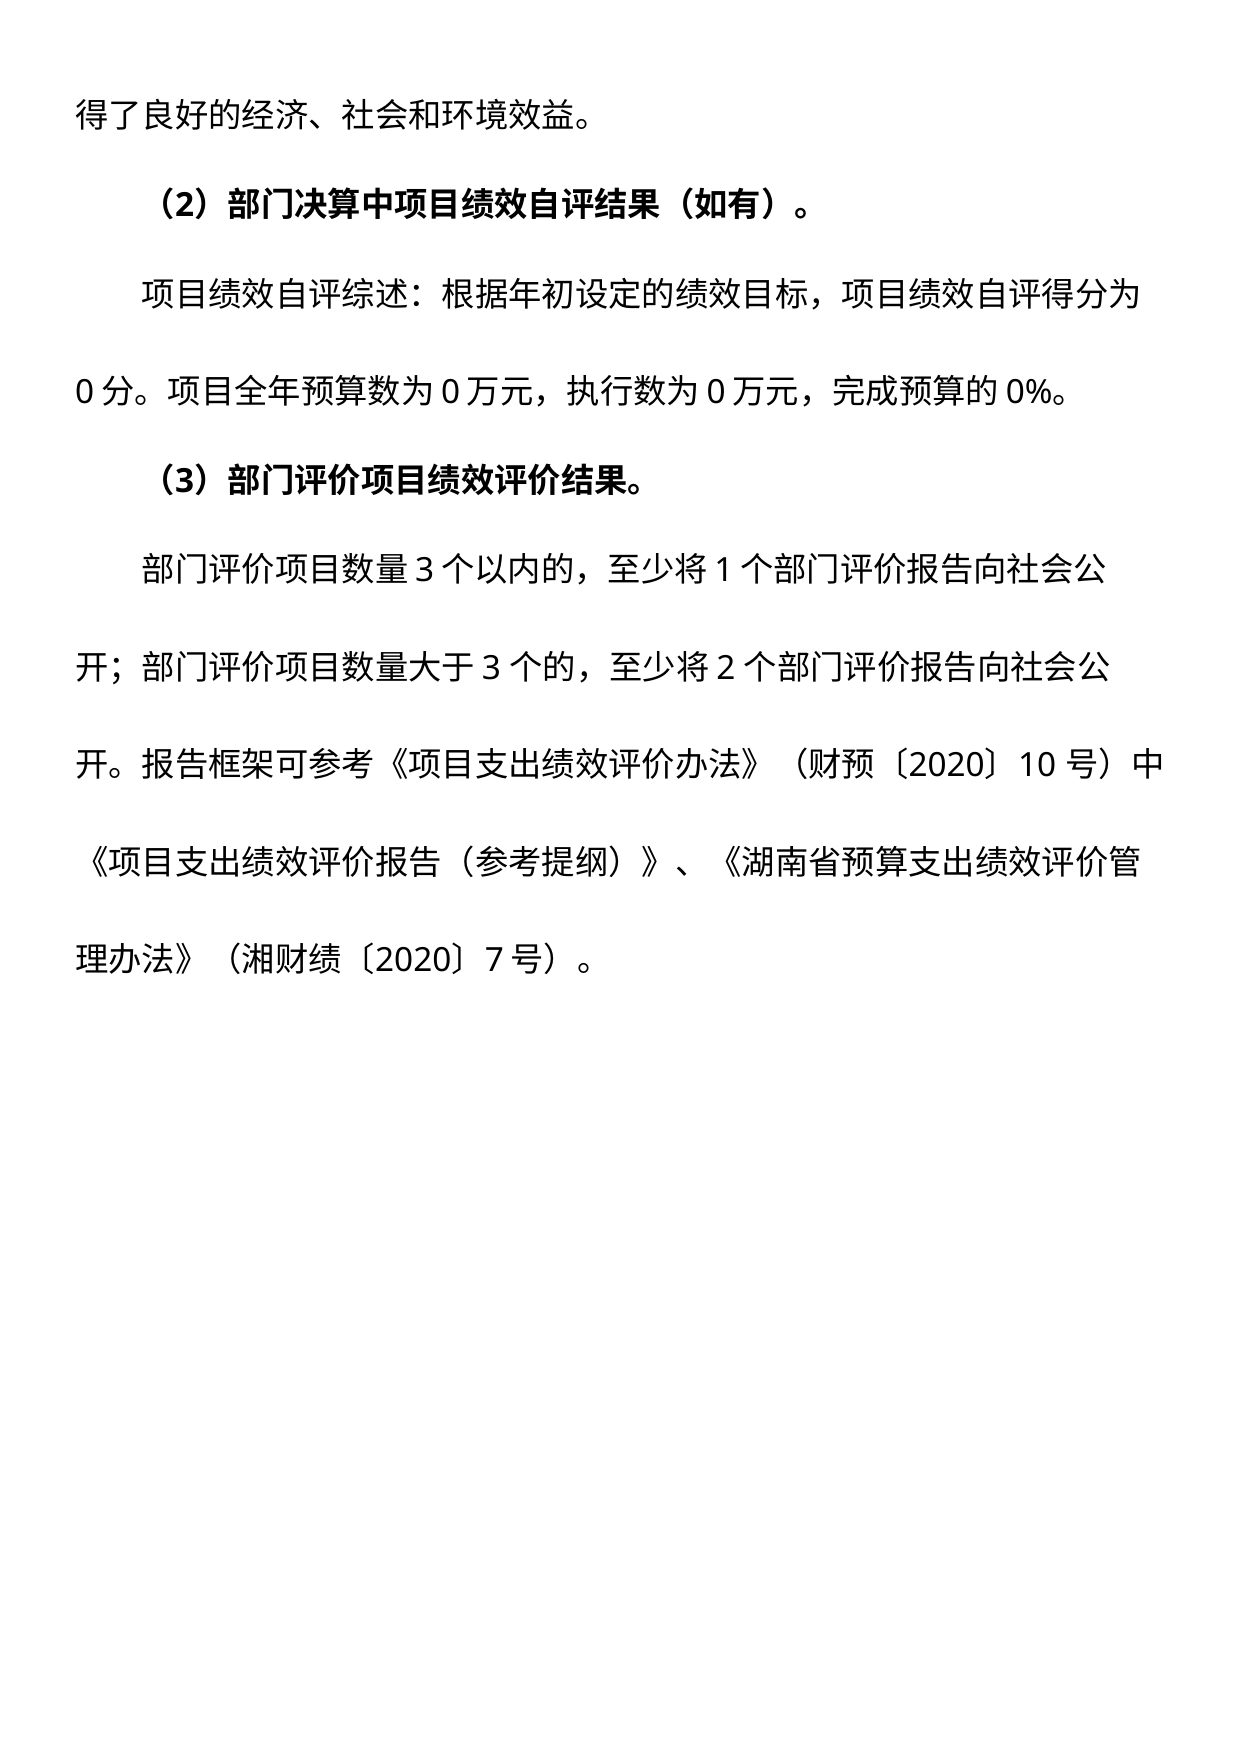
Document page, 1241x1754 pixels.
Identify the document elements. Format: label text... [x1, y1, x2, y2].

text （3）部门评价项目绩效评价结果。 [75, 446, 1165, 511]
text 部门评价项目数量3个以内的，至少将1个部门评价报告向社会公开；部门评价项目数量大于3 个的，至少将2 个部门评价报告向社会公开。报告框架可参考《项目支出绩效评价办法》（财预〔2020〕10 号）中《项目支出绩效评价报告（参考提纲）》、《湖南省预算支出绩效评价管理办法》（湘财绩〔2020〕7号）。 [75, 535, 1165, 990]
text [75, 81, 1165, 146]
text （2）部门决算中项目绩效自评结果（如有）。 [75, 170, 1165, 235]
text 项目绩效自评综述：根据年初设定的绩效目标，项目绩效自评得分为0分。项目全年预算数为0万元，执行数为0万元，完成预算的0%。 [75, 259, 1165, 421]
